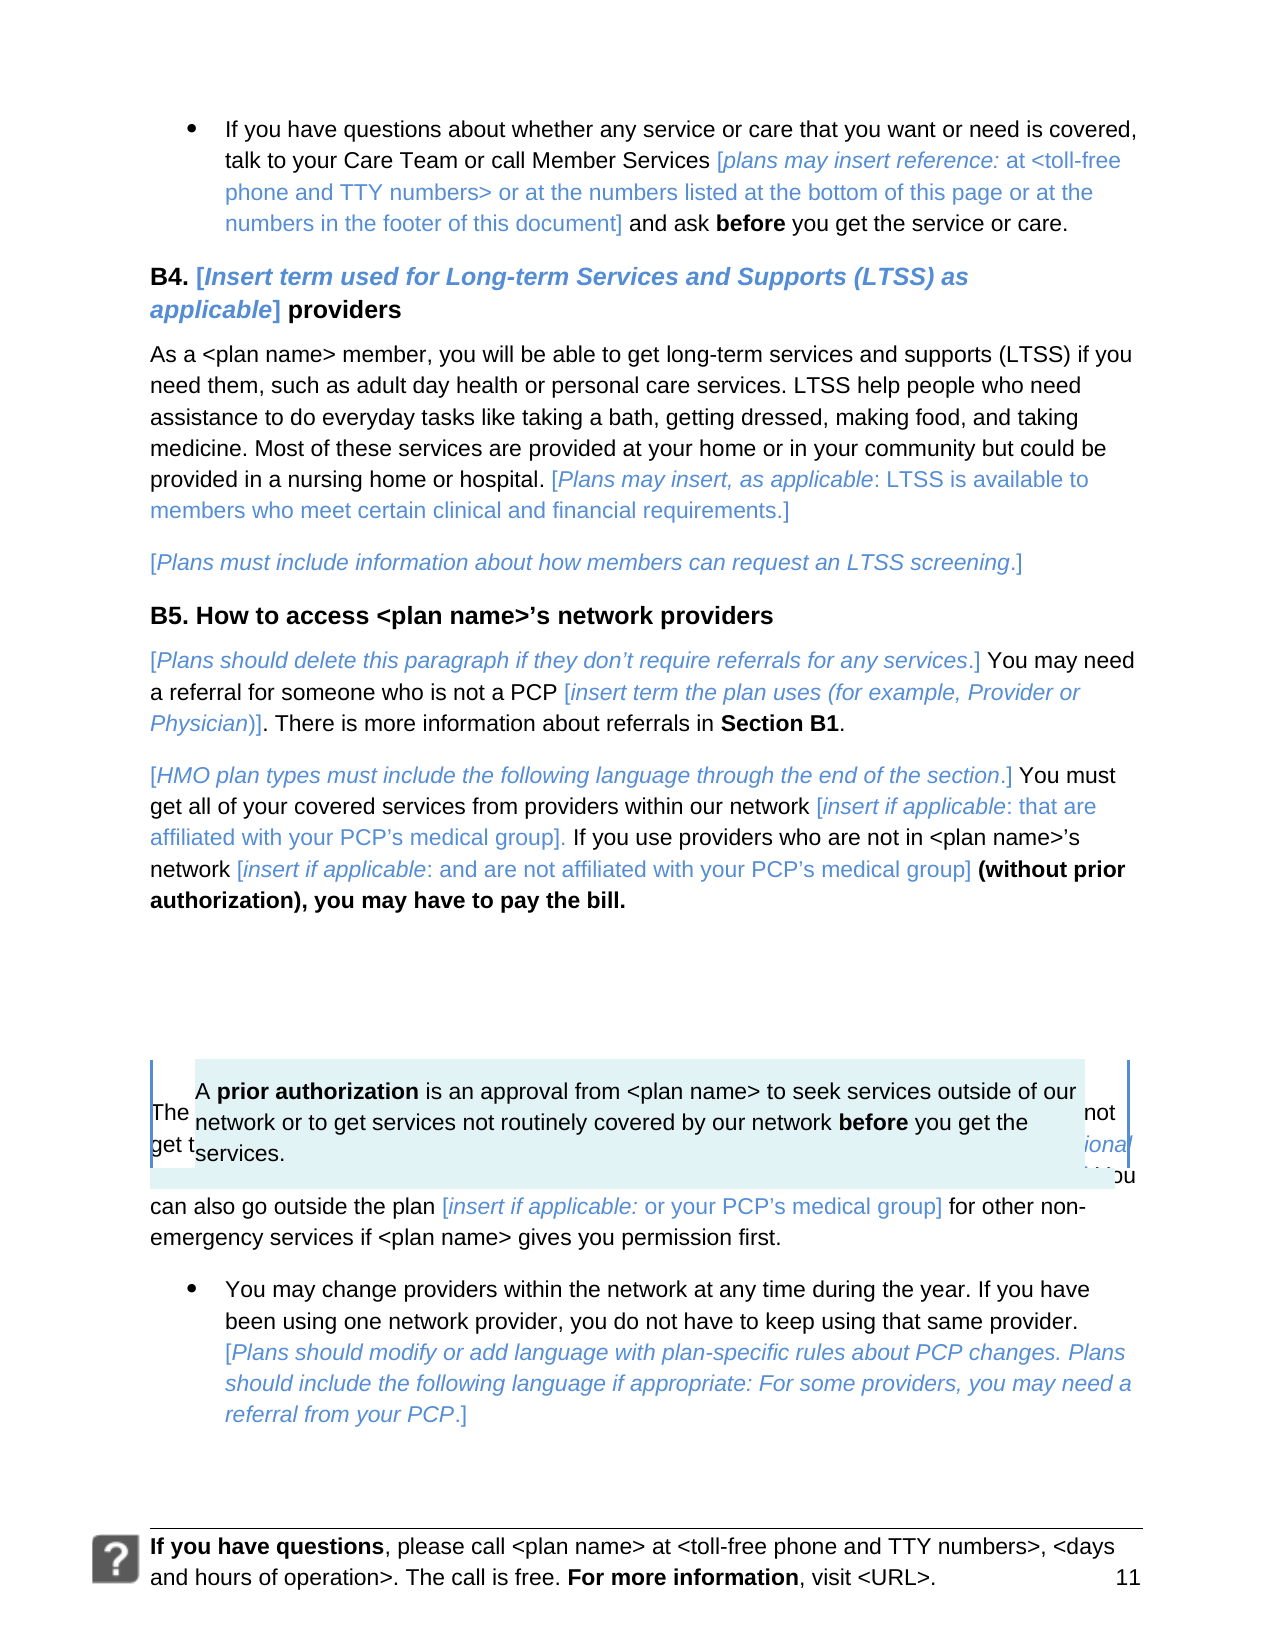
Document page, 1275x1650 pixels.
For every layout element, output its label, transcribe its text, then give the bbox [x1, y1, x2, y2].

list You may change providers within the network at any time during the year. If you have been using one network provider, you do not have to keep using that same provider. [Plans should modify or add language with plan-specific rules about PCP changes. Plans should include the following language if appropriate: For some providers, you may need a referral from your PCP.] [187, 1273, 1143, 1429]
text [Plans must include information about how members can request an LTSS screening.] [150, 546, 1143, 577]
text [Plans should delete this paragraph if they don’t require referrals for any services.] You may need a referral for someone who is not a PCP [insert term the plan uses (for example, Provider or Physician)]. There is more information about referrals in Section B1. [150, 644, 1143, 737]
text The exceptions to this rule are when you need urgent or emergency care or dialysis and cannot get to a provider in the plan, such as when you are away from home. [Plans may insert additional exceptions as appropriate, such as worldwide coverage if offered as a supplemental benefit.] You can also go outside the plan [insert if applicable: or your PCP’s medical group] for other non-emergency services if <plan name> gives you permission first. [150, 1096, 1143, 1252]
text As a <plan name> member, you will be able to get long-term services and supports (LTSS) if you need them, such as adult day health or personal care services. LTSS help people who need assistance to do everyday tasks like taking a bath, getting dressed, making food, and taking medicine. Most of these services are provided at your home or in your community but could be provided in a nursing home or hospital. [Plans may insert, as applicable: LTSS is available to members who meet certain clinical and financial requirements.] [150, 337, 1143, 525]
subtitle B4. [Insert term used for Long-term Services and Supports (LTSS) as applicable] providers [150, 258, 1068, 325]
picture [92, 1534, 141, 1585]
text [HMO plan types must include the following language through the end of the section.] You must get all of your covered services from providers within our network [insert if applicable: that are affiliated with your PCP’s medical group]. If you use providers who are not in <plan name>’s network [insert if applicable: and are not affiliated with your PCP’s medical group] (without prior authorization), you may have to pay the bill. [150, 758, 1143, 914]
list If you have questions about whether any service or care that you want or need is covered, talk to your Care Team or call Member Services [plans may insert reference: at <toll-free phone and TTY numbers> or at the numbers listed at the bottom of this page or at the numbers in the footer of this document] and ask before you get the service or care. [187, 112, 1143, 237]
subtitle B5. How to access <plan name>’s network providers [150, 598, 1068, 631]
